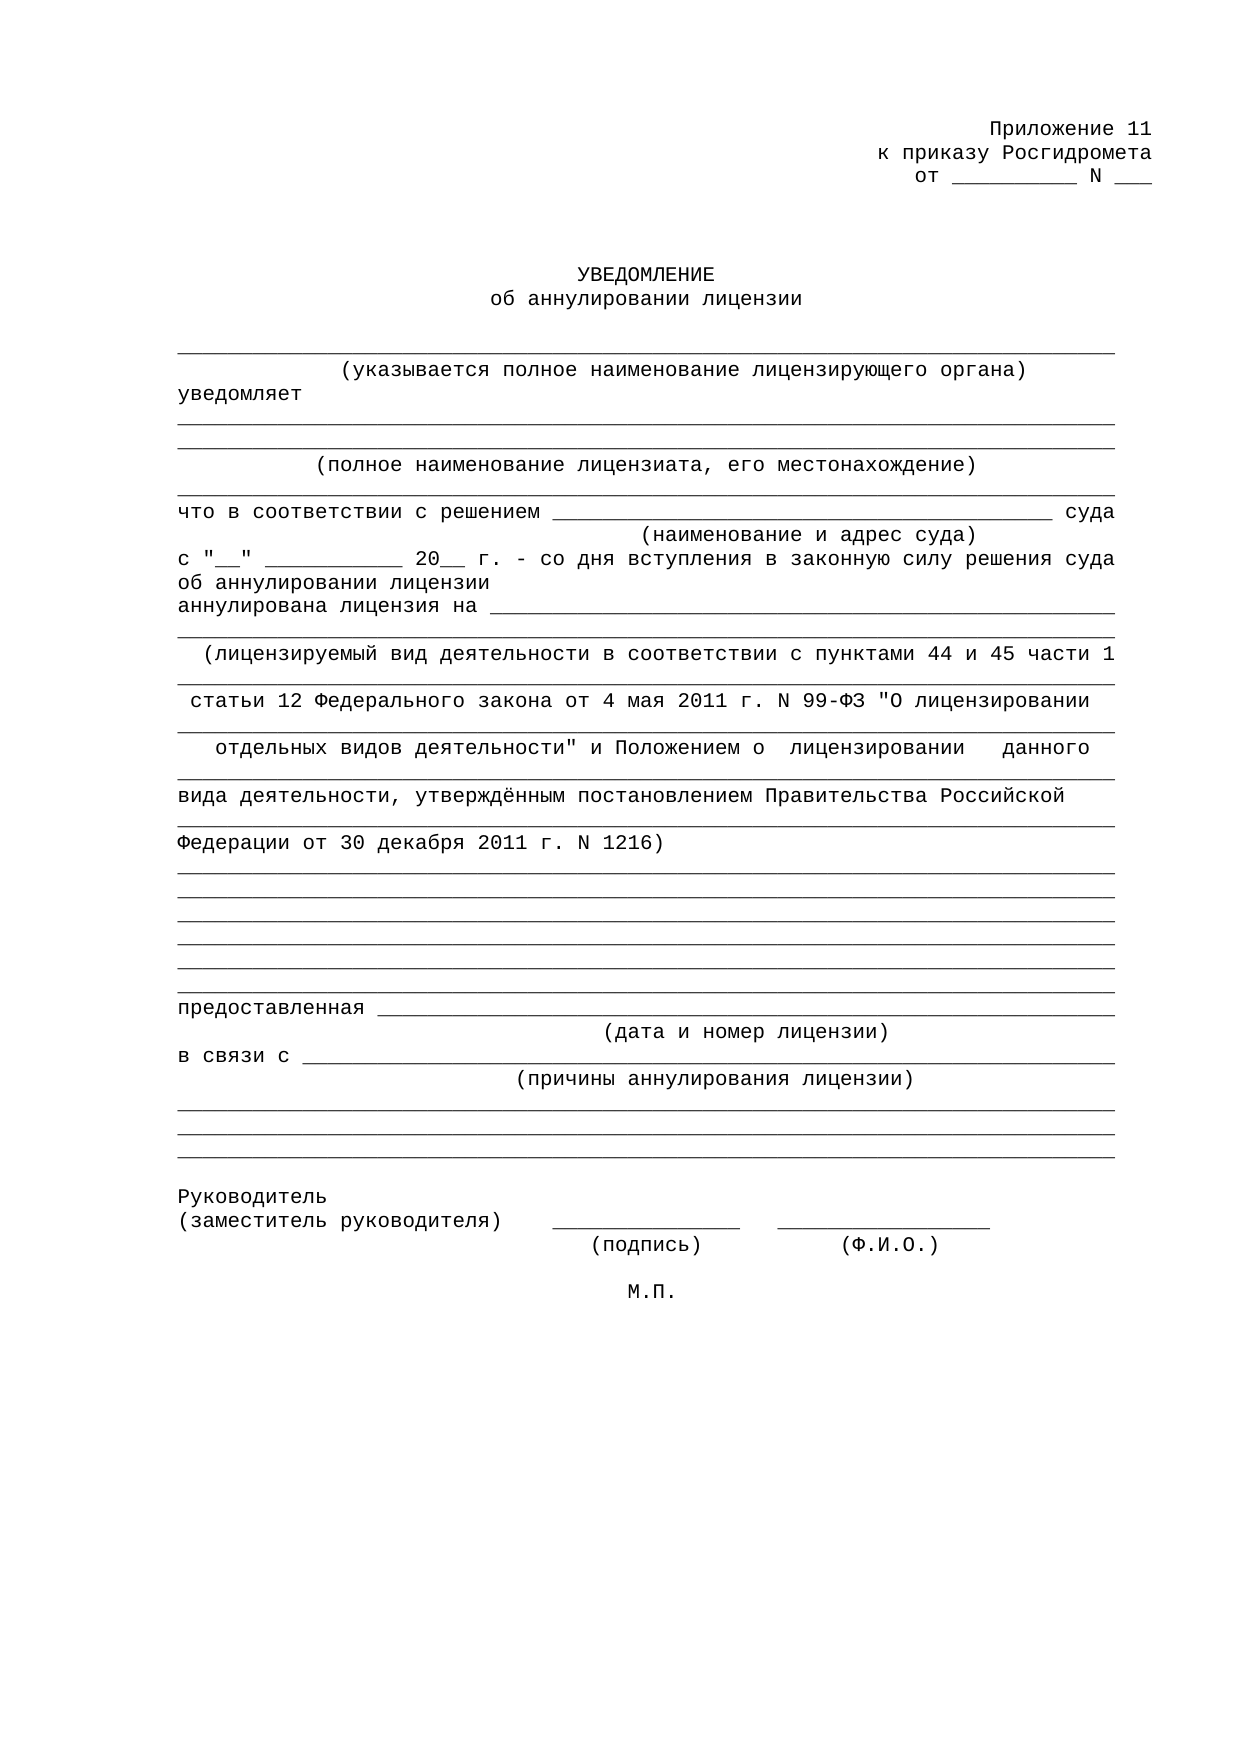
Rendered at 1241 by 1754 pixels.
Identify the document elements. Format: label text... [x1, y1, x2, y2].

text (лицензируемый вид деятельности в соответствии с пунктами 44 и 45 части 1 [177, 643, 1152, 666]
text (причины аннулирования лицензии) [177, 1068, 1152, 1092]
text ___________________________________________________________________________ [177, 856, 1152, 879]
text с "__" ___________ 20__ г. - со дня вступления в законную силу решения суда [177, 548, 1152, 572]
text ___________________________________________________________________________ [177, 761, 1152, 784]
text ___________________________________________________________________________ [177, 1116, 1152, 1139]
text уведомляет [177, 383, 1152, 406]
text (подпись) (Ф.И.О.) [177, 1234, 1152, 1257]
text ___________________________________________________________________________ [177, 974, 1152, 997]
text отдельных видов деятельности" и Положением о лицензировании данного [177, 737, 1152, 761]
text ___________________________________________________________________________ [177, 406, 1152, 430]
text ___________________________________________________________________________ [177, 335, 1152, 359]
text Приложение 11 [177, 118, 1152, 142]
text (указывается полное наименование лицензирующего органа) [177, 359, 1152, 383]
text УВЕДОМЛЕНИЕ [177, 264, 1152, 288]
text ___________________________________________________________________________ [177, 926, 1152, 950]
text ___________________________________________________________________________ [177, 619, 1152, 643]
text ___________________________________________________________________________ [177, 477, 1152, 501]
text вида деятельности, утверждённым постановлением Правительства Российской ___________________________________________________________________________ Федерации от 30 декабря 2011 г. N 1216) [177, 784, 1152, 856]
text (дата и номер лицензии) [177, 1021, 1152, 1045]
text (полное наименование лицензиата, его местонахождение) [177, 453, 1152, 477]
text ___________________________________________________________________________ [177, 950, 1152, 974]
text Руководитель [177, 1187, 1152, 1210]
text ___________________________________________________________________________ [177, 879, 1152, 903]
text ___________________________________________________________________________ [177, 1092, 1152, 1116]
text аннулирована лицензия на __________________________________________________ [177, 595, 1152, 619]
text ___________________________________________________________________________ [177, 714, 1152, 737]
text ___________________________________________________________________________ [177, 1139, 1152, 1163]
text от __________ N ___ [177, 165, 1152, 189]
text предоставленная ___________________________________________________________ [177, 997, 1152, 1021]
text ___________________________________________________________________________ [177, 666, 1152, 690]
text к приказу Росгидромета [177, 142, 1152, 165]
text статьи 12 Федерального закона от 4 мая 2011 г. N 99-ФЗ "О лицензировании [177, 690, 1152, 714]
text ___________________________________________________________________________ [177, 430, 1152, 453]
text в связи с _________________________________________________________________ [177, 1045, 1152, 1068]
text что в соответствии с решением ________________________________________ суда [177, 501, 1152, 524]
text об аннулировании лицензии [177, 572, 1152, 595]
text М.П. [177, 1281, 1152, 1305]
text (наименование и адрес суда) [177, 524, 1152, 548]
text (заместитель руководителя) _______________ _________________ [177, 1210, 1152, 1234]
text ___________________________________________________________________________ [177, 903, 1152, 926]
text об аннулировании лицензии [177, 288, 1152, 312]
